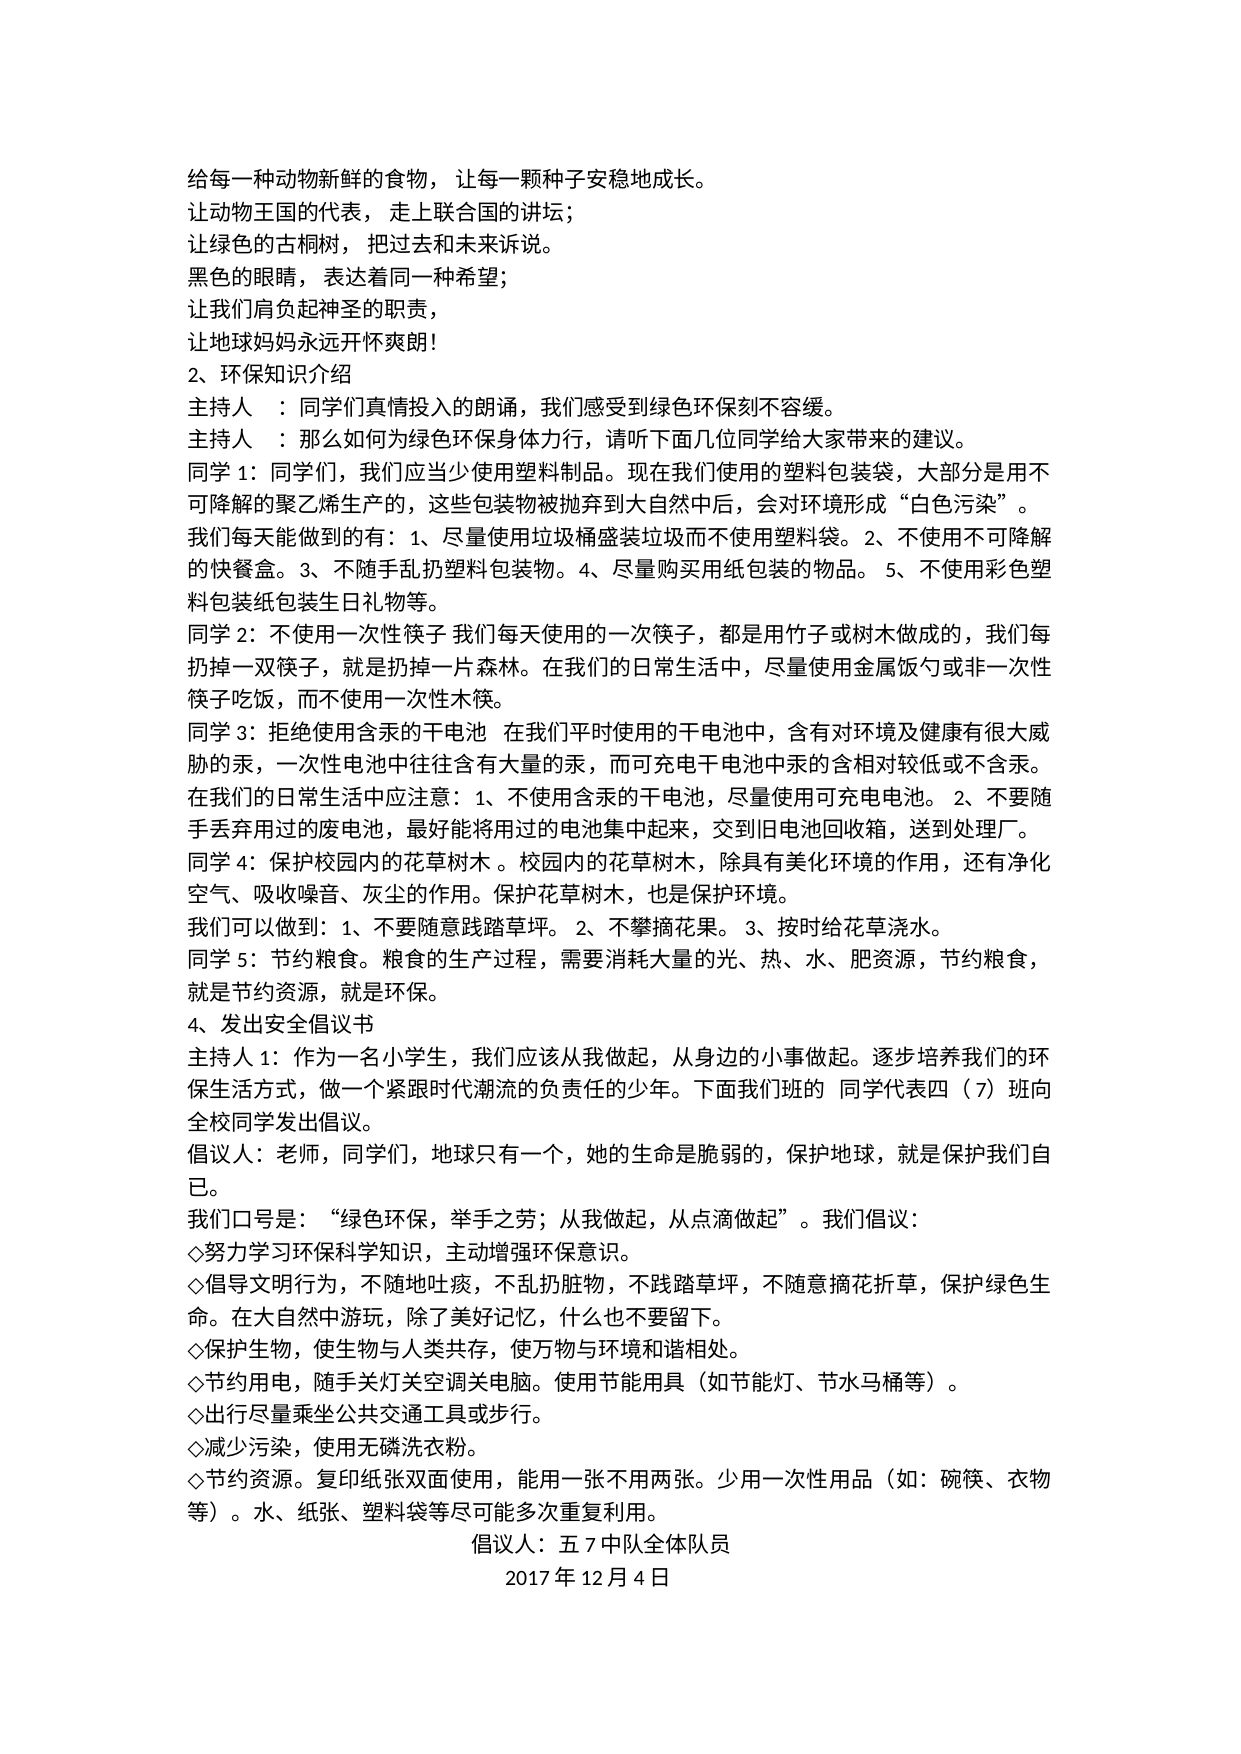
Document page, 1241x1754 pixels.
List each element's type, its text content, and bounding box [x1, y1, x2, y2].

text ◇节约资源。复印纸张双面使用，能用一张不用两张。少用一次性用品（如：碗筷、衣物等）。水、纸张、塑料袋等尽可能多次重复利用。 [187, 1462, 1053, 1527]
text 同学4：保护校园内的花草树木 。校园内的花草树木，除具有美化环境的作用，还有净化空气、吸收噪音、灰尘的作用。保护花草树木，也是保护环境。 [187, 844, 1053, 909]
text ◇节约用电，随手关灯关空调关电脑。使用节能用具（如节能灯、节水马桶等）。 [187, 1364, 1053, 1397]
text 黑色的眼睛， 表达着同一种希望； [187, 259, 1053, 292]
text 2、环保知识介绍 [187, 357, 1053, 389]
text 让动物王国的代表， 走上联合国的讲坛； [187, 194, 1053, 227]
text 我们口号是：“绿色环保，举手之劳；从我做起，从点滴做起”。我们倡议： [187, 1202, 1053, 1234]
text 同学2：不使用一次性筷子 我们每天使用的一次筷子，都是用竹子或树木做成的，我们每扔掉一双筷子，就是扔掉一片森林。在我们的日常生活中，尽量使用金属饭勺或非一次性筷子吃饭，而不使用一次性木筷。 [187, 617, 1053, 714]
text ◇倡导文明行为，不随地吐痰，不乱扔脏物，不践踏草坪，不随意摘花折草，保护绿色生命。在大自然中游玩，除了美好记忆，什么也不要留下。 [187, 1267, 1053, 1332]
text 我们可以做到：1、不要随意践踏草坪。 2、不攀摘花果。 3、按时给花草浇水。 [187, 909, 1053, 942]
text 同学3：拒绝使用含汞的干电池 在我们平时使用的干电池中，含有对环境及健康有很大威胁的汞，一次性电池中往往含有大量的汞，而可充电干电池中汞的含相对较低或不含汞。在我们的日常生活中应注意：1、不使用含汞的干电池，尽量使用可充电电池。 2、不要随手丢弃用过的废电池，最好能将用过的电池集中起来，交到旧电池回收箱，送到处理厂。 [187, 714, 1053, 844]
text 主持人 ：同学们真情投入的朗诵，我们感受到绿色环保刻不容缓。 [187, 389, 1053, 422]
text 主持人1：作为一名小学生，我们应该从我做起，从身边的小事做起。逐步培养我们的环保生活方式，做一个紧跟时代潮流的负责任的少年。下面我们班的 同学代表四（7）班向全校同学发出倡议。 [187, 1039, 1053, 1137]
text 倡议人：老师，同学们，地球只有一个，她的生命是脆弱的，保护地球，就是保护我们自已。 [187, 1137, 1053, 1202]
text 主持人 ：那么如何为绿色环保身体力行，请听下面几位同学给大家带来的建议。 [187, 422, 1053, 454]
text 让绿色的古桐树， 把过去和未来诉说。 [187, 227, 1053, 259]
text 让地球妈妈永远开怀爽朗！ [187, 324, 1053, 357]
text 倡议人：五7中队全体队员 [187, 1527, 1053, 1559]
text 同学5：节约粮食。粮食的生产过程，需要消耗大量的光、热、水、肥资源，节约粮食，就是节约资源，就是环保。 [187, 942, 1053, 1007]
text 我们每天能做到的有：1、尽量使用垃圾桶盛装垃圾而不使用塑料袋。2、不使用不可降解的快餐盒。3、不随手乱扔塑料包装物。4、尽量购买用纸包装的物品。 5、不使用彩色塑料包装纸包装生日礼物等。 [187, 519, 1053, 617]
text 让我们肩负起神圣的职责， [187, 292, 1053, 324]
text ◇减少污染，使用无磷洗衣粉。 [187, 1429, 1053, 1462]
text 同学1：同学们，我们应当少使用塑料制品。现在我们使用的塑料包装袋，大部分是用不可降解的聚乙烯生产的，这些包装物被抛弃到大自然中后，会对环境形成“白色污染”。 [187, 454, 1053, 519]
text ◇出行尽量乘坐公共交通工具或步行。 [187, 1397, 1053, 1429]
text 给每一种动物新鲜的食物， 让每一颗种子安稳地成长。 [187, 162, 1053, 194]
text ◇保护生物，使生物与人类共存，使万物与环境和谐相处。 [187, 1332, 1053, 1364]
text ◇努力学习环保科学知识，主动增强环保意识。 [187, 1234, 1053, 1267]
text 2017年12月4日 [187, 1559, 1053, 1592]
text 4、发出安全倡议书 [187, 1007, 1053, 1039]
